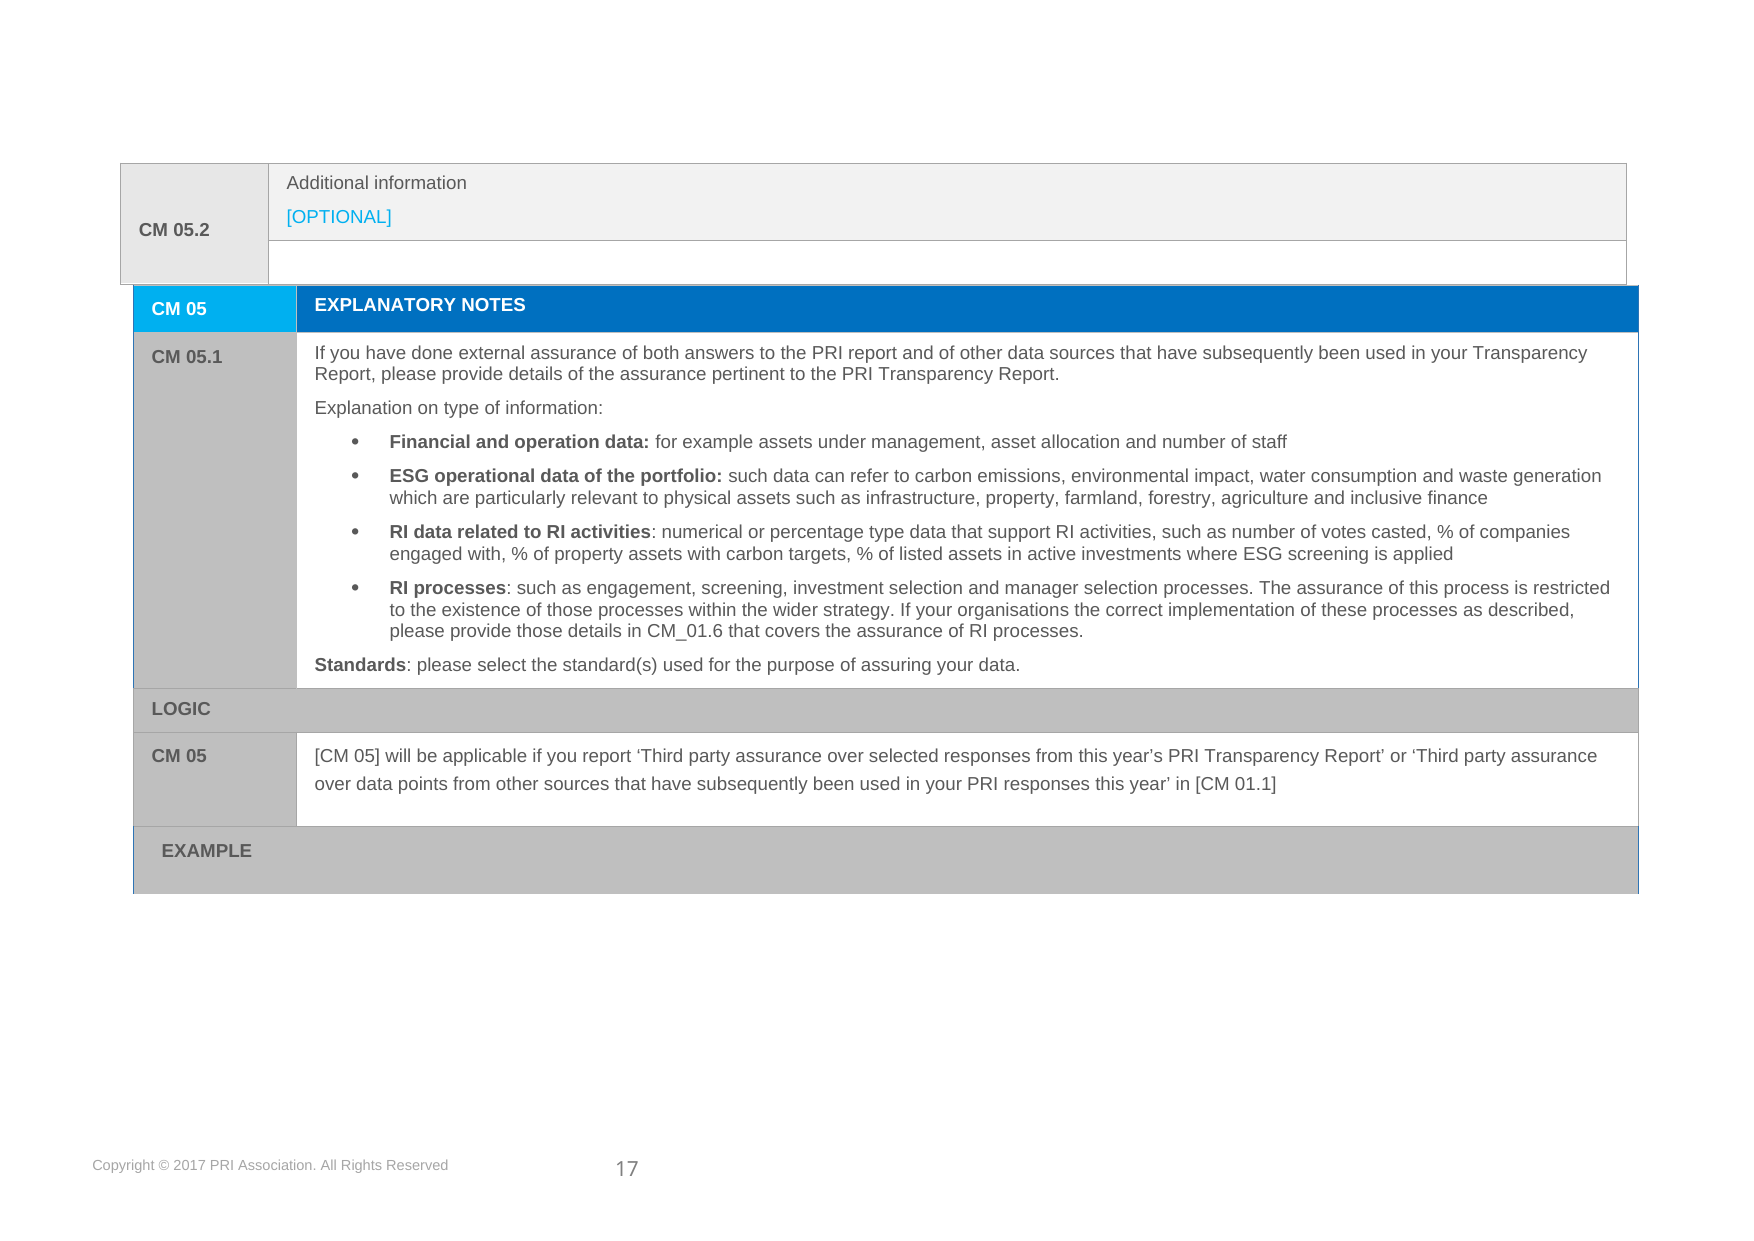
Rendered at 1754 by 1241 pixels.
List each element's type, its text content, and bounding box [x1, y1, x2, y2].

table_header EXPLANATORY NOTES [297, 286, 1638, 332]
table_cell If you have done external assurance of both answers to the PRI report and of other data sources that have subsequently been used in your Transparency Report, please provide details of the assurance pertinent to the PRI Transparency Report. Explanation on type of information: Financial and operation data: for example assets under management, asset allocation and number of staff ESG operational data of the portfolio: such data can refer to carbon emissions, environmental impact, water consumption and waste generation which are particularly relevant to physical assets such as infrastructure, property, farmland, forestry, agriculture and inclusive finance RI data related to RI activities: numerical or percentage type data that support RI activities, such as number of votes casted, % of companies engaged with, % of property assets with carbon targets, % of listed assets in active investments where ESG screening is applied RI processes: such as engagement, screening, investment selection and manager selection processes. The assurance of this process is restricted to the existence of those processes within the wider strategy. If your organisations the correct implementation of these processes as described, please provide those details in CM_01.6 that covers the assurance of RI processes. Standards: please select the standard(s) used for the purpose of assuring your data. [297, 333, 1638, 688]
table_cell LOGIC [134, 689, 1638, 732]
table_cell CM 05.2 [121, 164, 268, 283]
table_cell CM 05.1 [134, 333, 296, 688]
table_cell Additional information [OPTIONAL] [269, 164, 1626, 240]
table_cell CM 05 [134, 733, 296, 826]
table_cell [CM 05] will be applicable if you report ‘Third party assurance over selected responses from this year’s PRI Transparency Report’ or ‘Third party assurance over data points from other sources that have subsequently been used in your PRI responses this year’ in [CM 01.1] [297, 733, 1638, 826]
table_header CM 05 [134, 286, 296, 332]
table_cell [269, 241, 1626, 283]
table_cell EXAMPLE [134, 827, 1638, 893]
